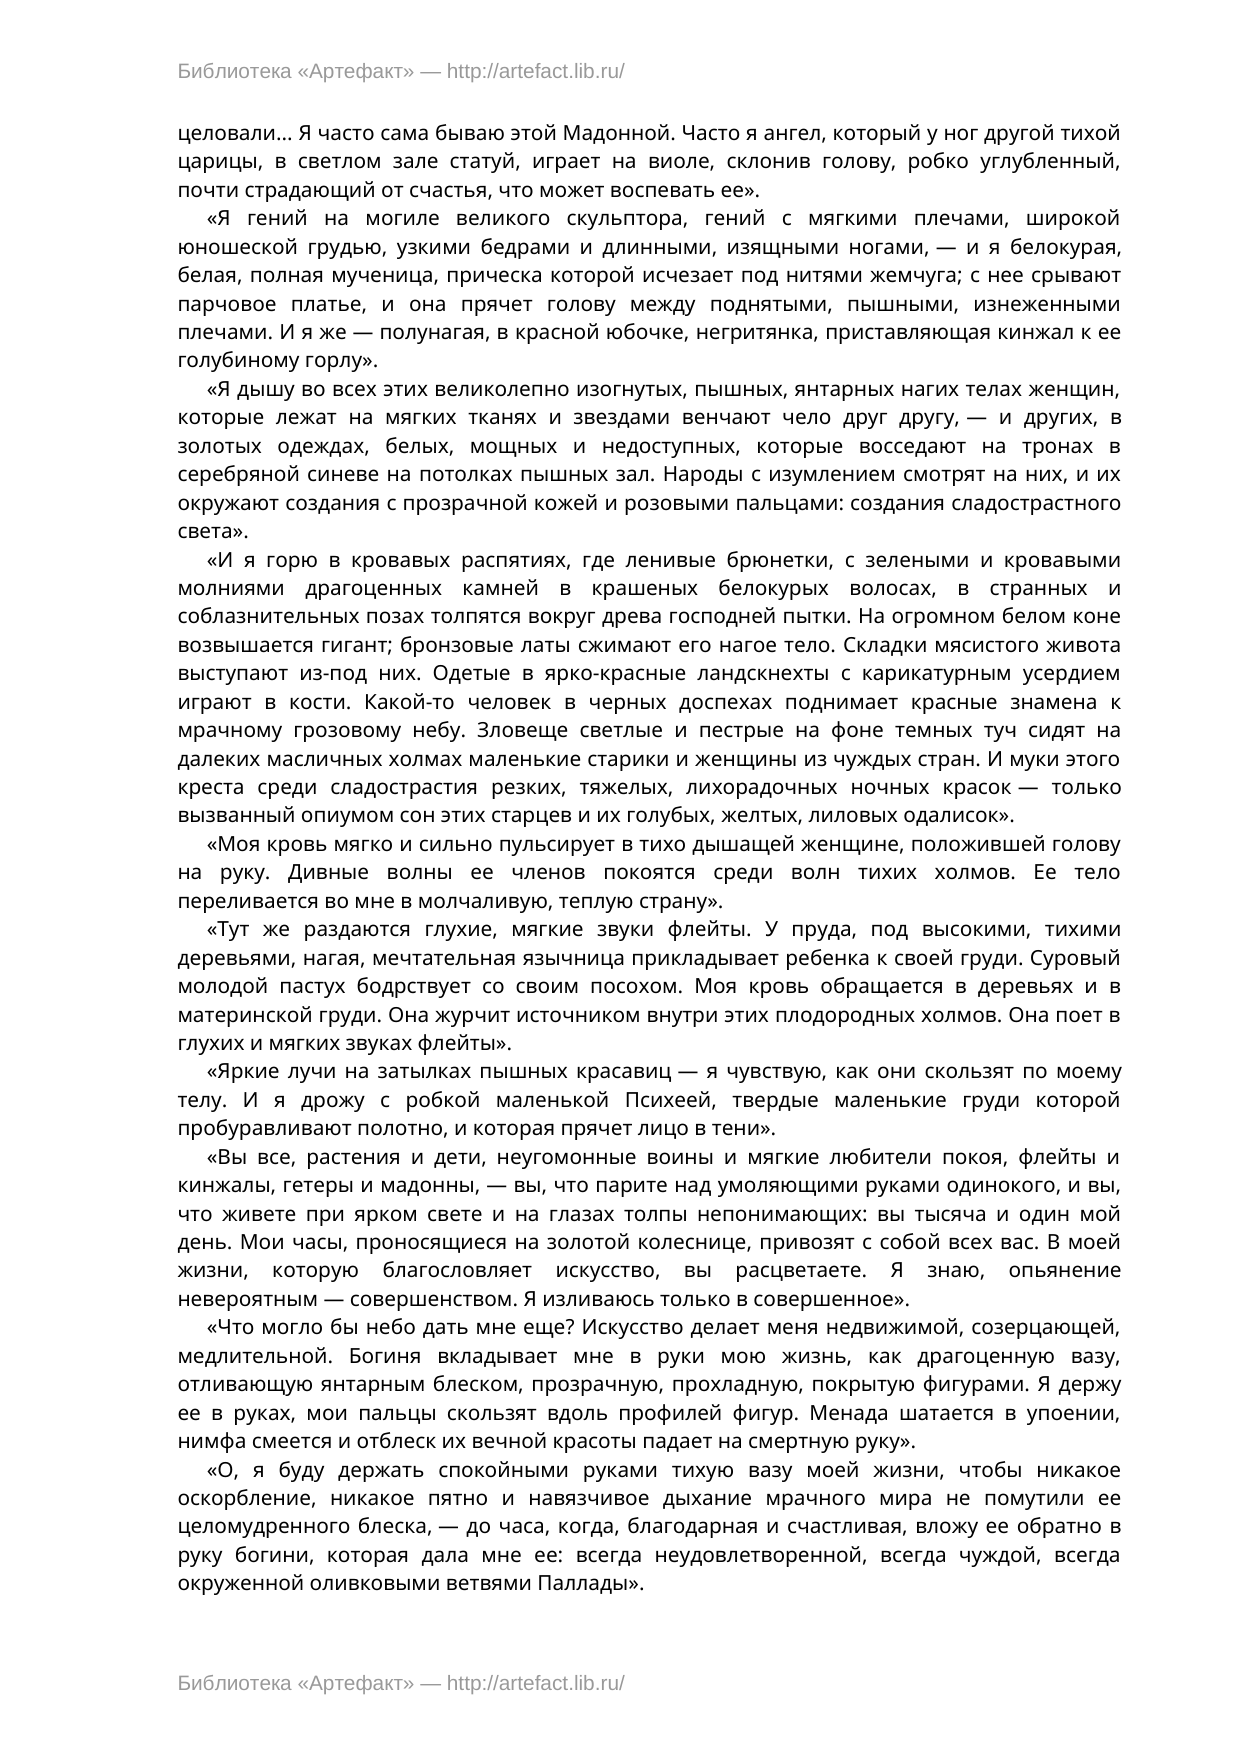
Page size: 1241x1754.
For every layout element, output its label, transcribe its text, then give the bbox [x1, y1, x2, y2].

text «И я горю в кровавых распятиях, где ленивые брюнетки, с зелеными и кровавыми молниями драгоценных камней в крашеных белокурых волосах, в странных и соблазнительных позах толпятся вокруг древа господней пытки. На огромном белом коне возвышается гигант; бронзовые латы сжимают его нагое тело. Складки мясистого живота выступают из-под них. Одетые в ярко-красные ландскнехты с карикатурным усердием играют в кости. Какой-то человек в черных доспехах поднимает красные знамена к мрачному грозовому небу. Зловеще светлые и пестрые на фоне темных туч сидят на далеких масличных холмах маленькие старики и женщины из чуждых стран. И муки этого креста среди сладострастия резких, тяжелых, лихорадочных ночных красок — только вызванный опиумом сон этих старцев и их голубых, желтых, лиловых одалисок». [177, 545, 1122, 829]
text «Яркие лучи на затылках пышных красавиц — я чувствую, как они скользят по моему телу. И я дрожу с робкой маленькой Психеей, твердые маленькие груди которой пробуравливают полотно, и которая прячет лицо в тени». [177, 1057, 1122, 1142]
text «Вы все, растения и дети, неугомонные воины и мягкие любители покоя, флейты и кинжалы, гетеры и мадонны, — вы, что парите над умоляющими руками одинокого, и вы, что живете при ярком свете и на глазах толпы непонимающих: вы тысяча и один мой день. Мои часы, проносящиеся на золотой колеснице, привозят с собой всех вас. В моей жизни, которую благословляет искусство, вы расцветаете. Я знаю, опьянение невероятным — совершенством. Я изливаюсь только в совершенное». [177, 1142, 1122, 1312]
text «О, я буду держать спокойными руками тихую вазу моей жизни, чтобы никакое оскорбление, никакое пятно и навязчивое дыхание мрачного мира не помутили ее целомудренного блеска, — до часа, когда, благодарная и счастливая, вложу ее обратно в руку богини, которая дала мне ее: всегда неудовлетворенной, всегда чуждой, всегда окруженной оливковыми ветвями Паллады». [177, 1455, 1122, 1597]
text «Тут же раздаются глухие, мягкие звуки флейты. У пруда, под высокими, тихими деревьями, нагая, мечтательная язычница прикладывает ребенка к своей груди. Суровый молодой пастух бодрствует со своим посохом. Моя кровь обращается в деревьях и в материнской груди. Она журчит источником внутри этих плодородных холмов. Она поет в глухих и мягких звуках флейты». [177, 914, 1122, 1057]
text «Я гений на могиле великого скульптора, гений с мягкими плечами, широкой юношеской грудью, узкими бедрами и длинными, изящными ногами, — и я белокурая, белая, полная мученица, прическа которой исчезает под нитями жемчуга; с нее срывают парчовое платье, и она прячет голову между поднятыми, пышными, изнеженными плечами. И я же — полунагая, в красной юбочке, негритянка, приставляющая кинжал к ее голубиному горлу». [177, 203, 1122, 374]
text «Что могло бы небо дать мне еще? Искусство делает меня недвижимой, созерцающей, медлительной. Богиня вкладывает мне в руки мою жизнь, как драгоценную вазу, отливающую янтарным блеском, прозрачную, прохладную, покрытую фигурами. Я держу ее в руках, мои пальцы скользят вдоль профилей фигур. Менада шатается в упоении, нимфа смеется и отблеск их вечной красоты падает на смертную руку». [177, 1312, 1122, 1455]
text «Я дышу во всех этих великолепно изогнутых, пышных, янтарных нагих телах женщин, которые лежат на мягких тканях и звездами венчают чело друг другу, — и других, в золотых одеждах, белых, мощных и недоступных, которые восседают на тронах в серебряной синеве на потолках пышных зал. Народы с изумлением смотрят на них, и их окружают создания с прозрачной кожей и розовыми пальцами: создания сладострастного света». [177, 374, 1122, 545]
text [177, 118, 1122, 203]
text «Моя кровь мягко и сильно пульсирует в тихо дышащей женщине, положившей голову на руку. Дивные волны ее членов покоятся среди волн тихих холмов. Ее тело переливается во мне в молчаливую, теплую страну». [177, 829, 1122, 914]
